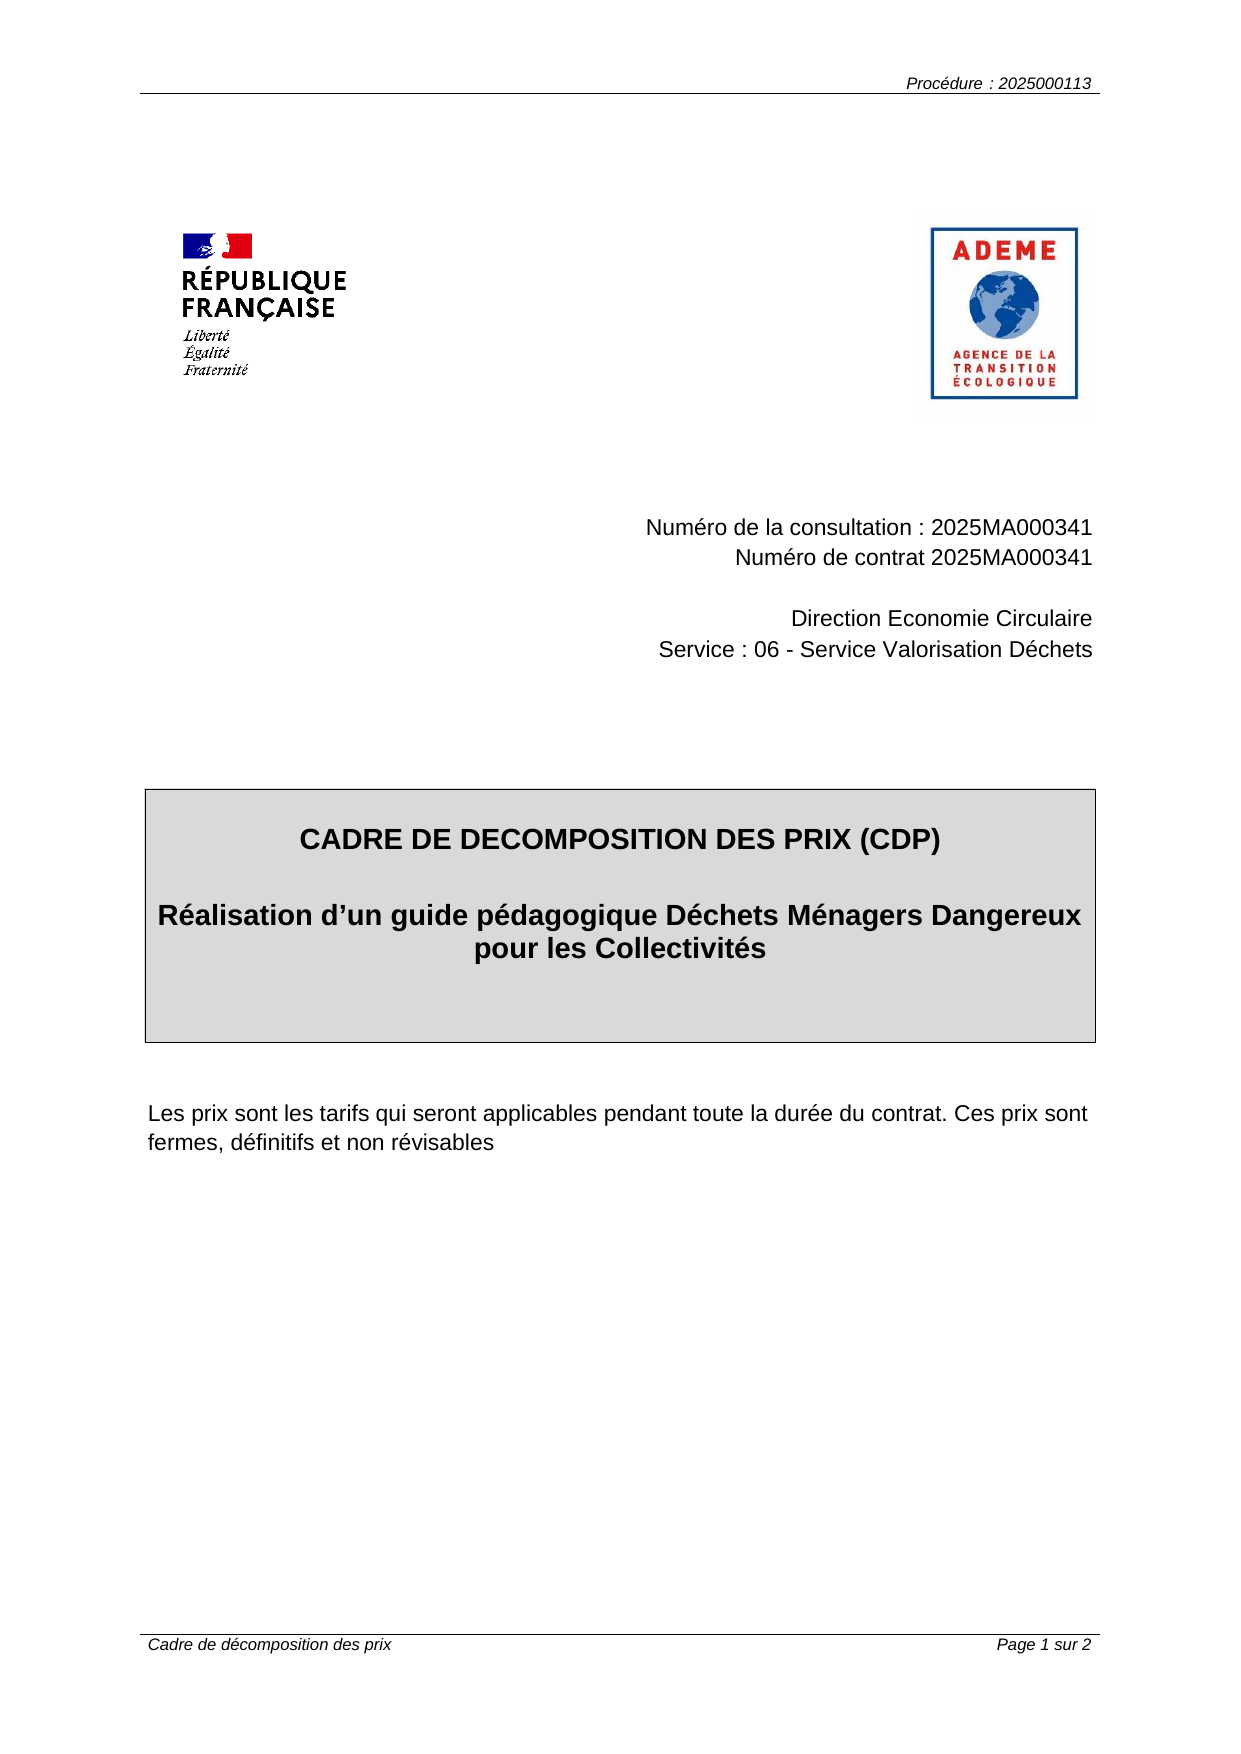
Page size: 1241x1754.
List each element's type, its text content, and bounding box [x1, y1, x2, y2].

text Service : 06 - Service Valorisation Déchets [148, 636, 1093, 662]
picture [911, 208, 1097, 418]
text Numéro de la consultation : 2025MA000341 [148, 514, 1093, 540]
text Réalisation d’un guide pédagogique Déchets Ménagers Dangereux pour les Collectivités [146, 894, 1095, 964]
text Direction Economie Circulaire [148, 605, 1093, 632]
text Numéro de contrat 2025MA000341 [148, 544, 1093, 571]
table_header [628, 205, 1107, 418]
text Les prix sont les tarifs qui seront applicables pendant toute la durée du contrat. Ces prix sont fermes, définitifs et non révisables [148, 1100, 1093, 1155]
text CADRE DE DECOMPOSITION DES PRIX (CDP) [146, 819, 1095, 856]
picture [158, 208, 370, 400]
table_header [148, 205, 627, 418]
